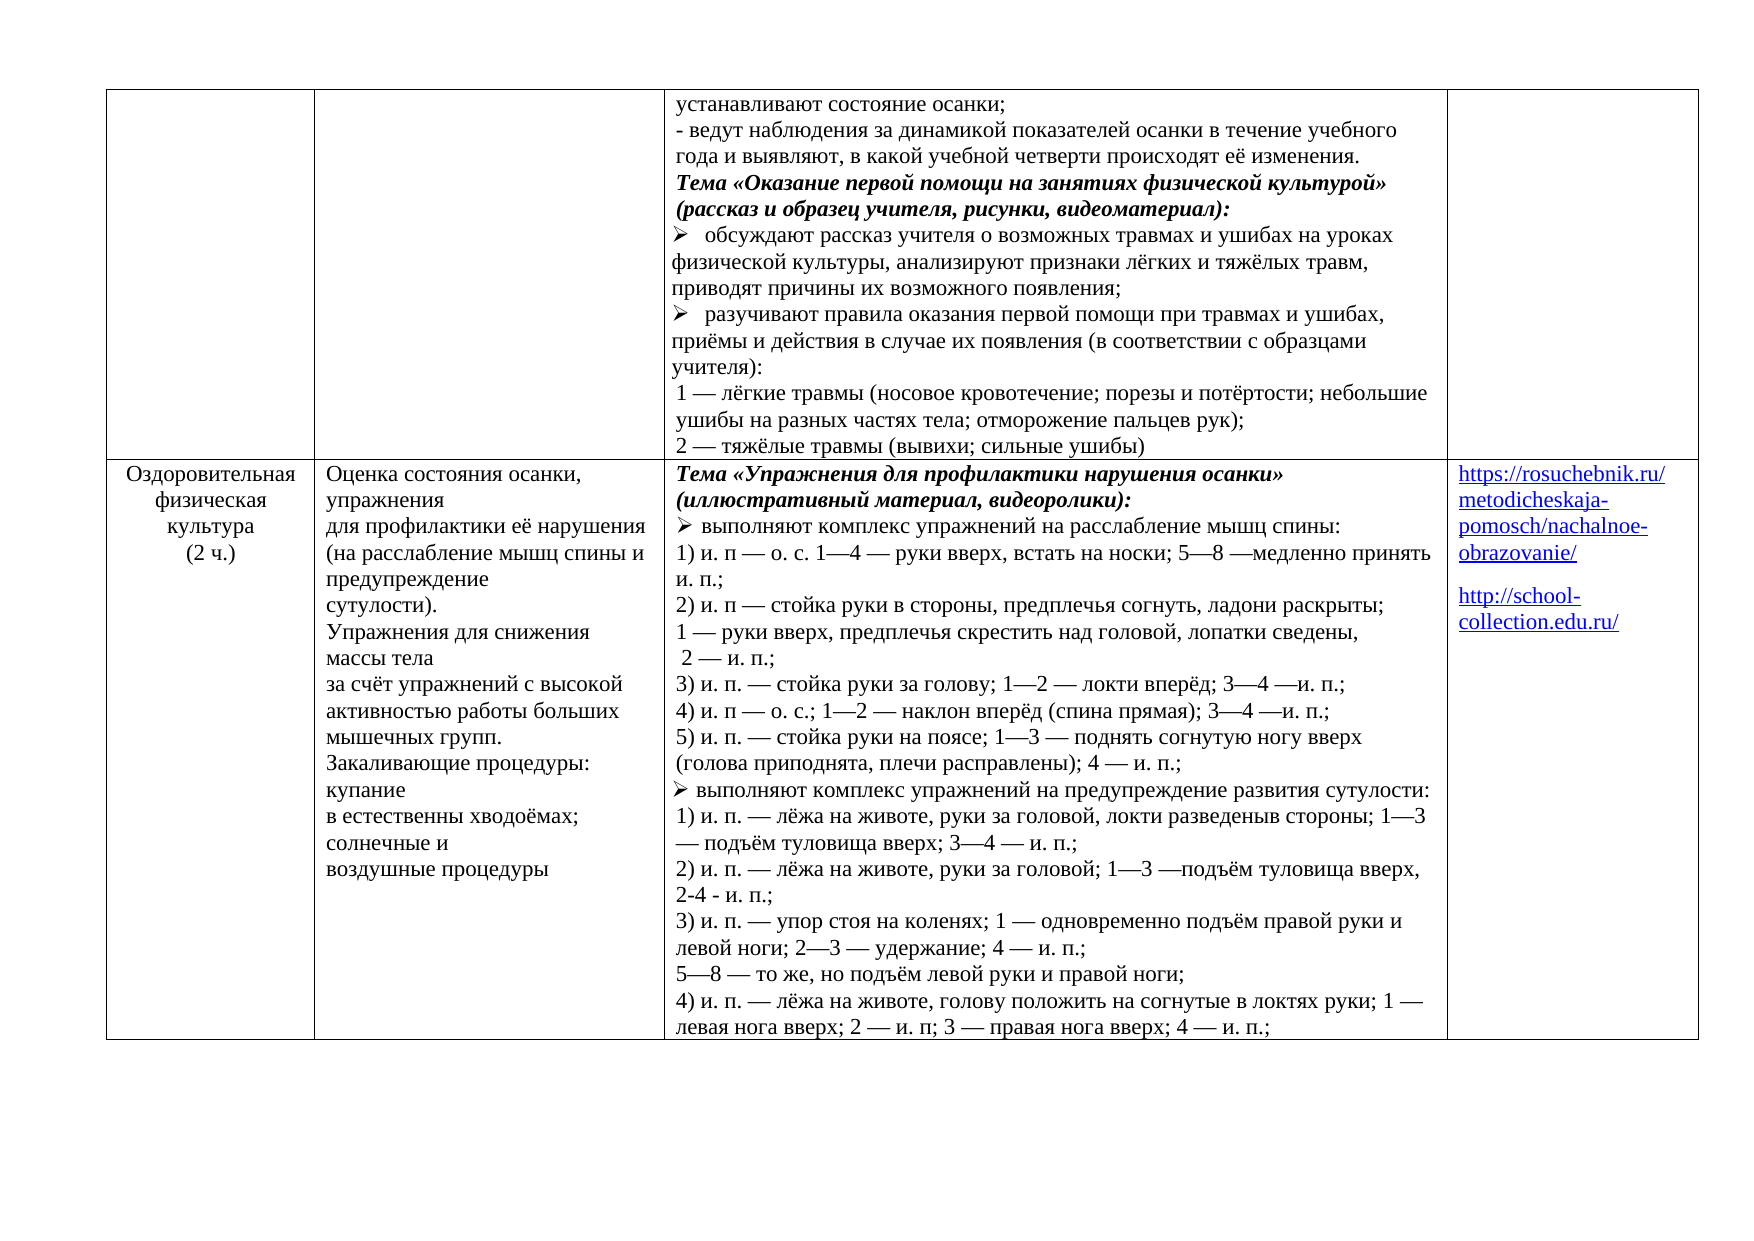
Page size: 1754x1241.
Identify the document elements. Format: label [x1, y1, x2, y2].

table_cell [1448, 90, 1698, 458]
table_cell [665, 90, 1447, 458]
table_cell [1448, 460, 1698, 1039]
table_cell [665, 460, 1447, 1039]
table_cell [107, 90, 314, 458]
table_cell [107, 460, 314, 1039]
table_cell [315, 90, 664, 458]
table_cell [315, 460, 664, 1039]
